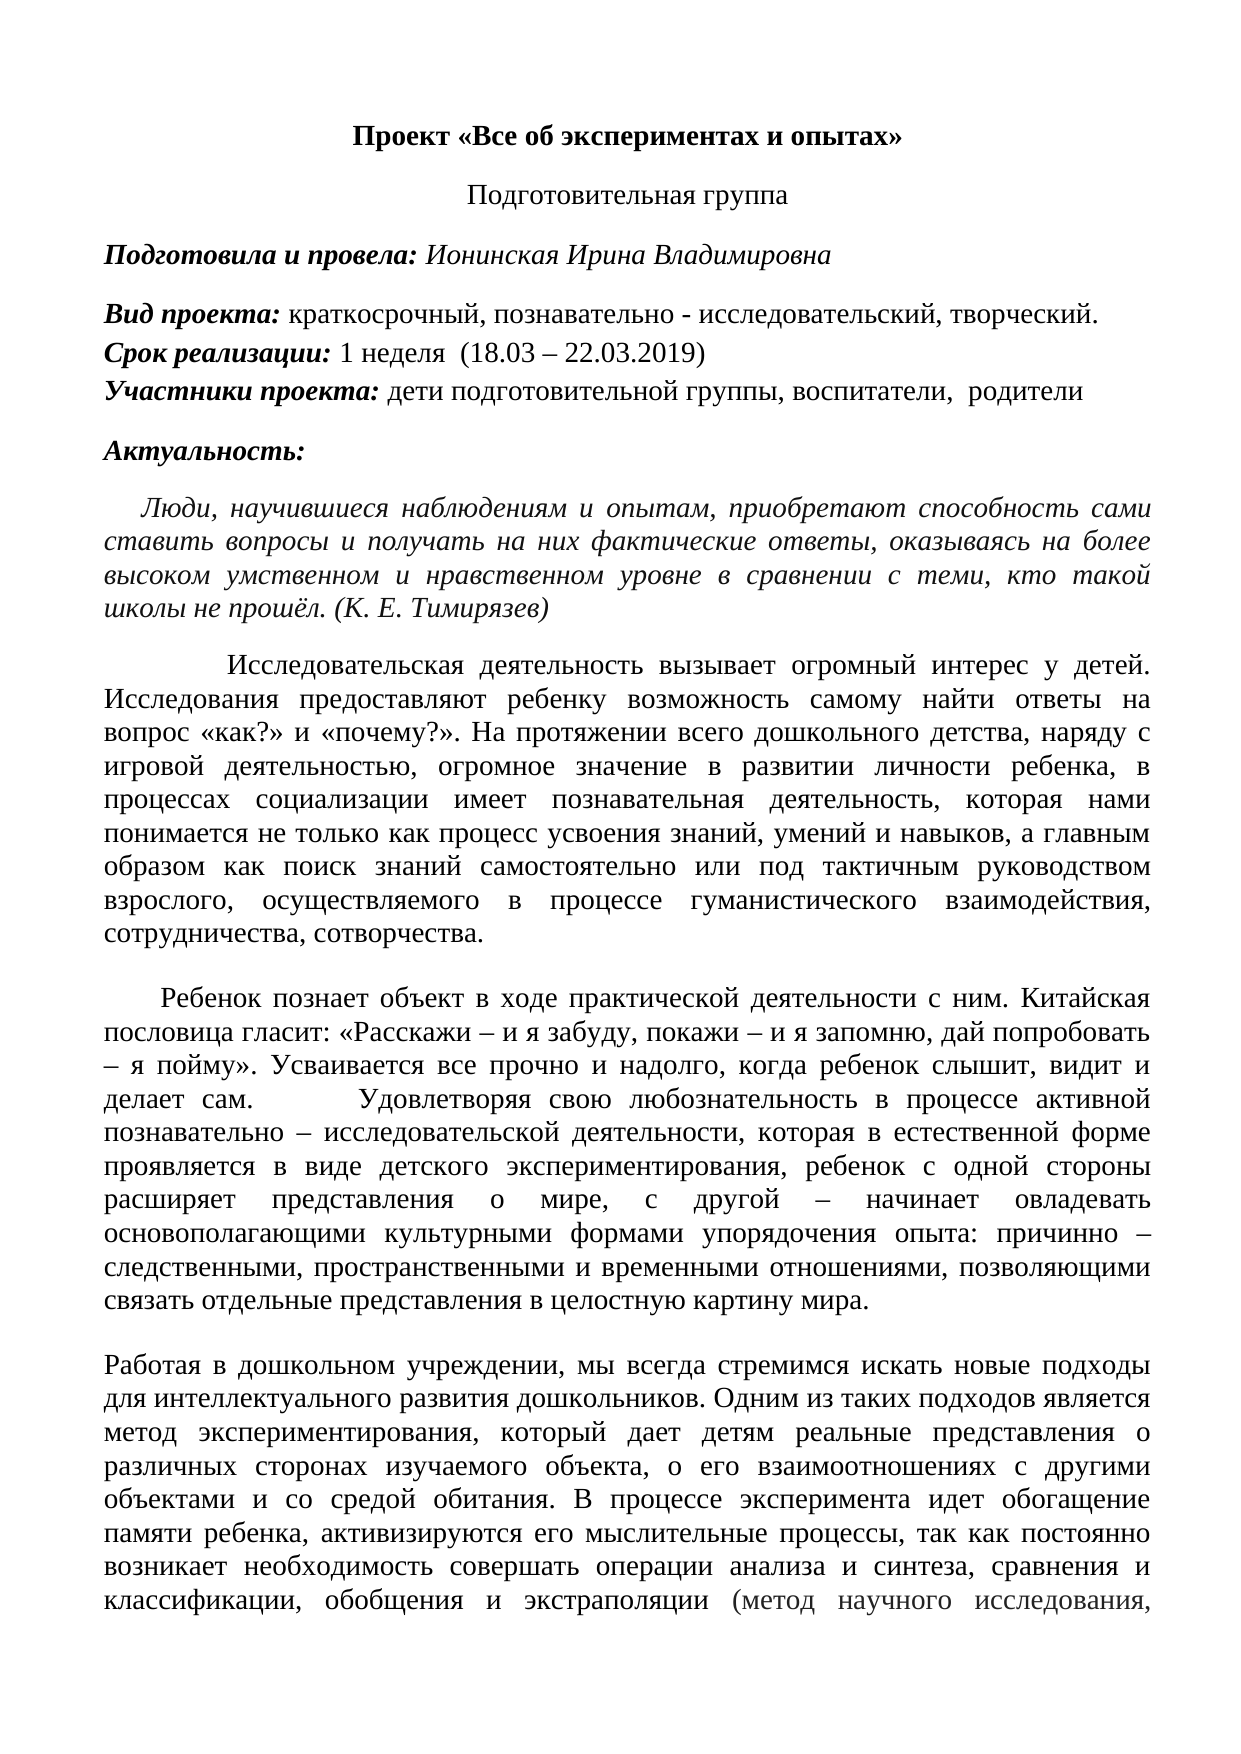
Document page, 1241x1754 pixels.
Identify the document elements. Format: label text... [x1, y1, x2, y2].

text Проект «Все об экспериментах и опытах» [103, 118, 1152, 152]
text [103, 1347, 1152, 1615]
text Вид проекта: краткосрочный, познавательно - исследовательский, творческий. [103, 296, 1152, 330]
text Люди, научившиеся наблюдениям и опытам, приобретают способность сами ставить вопросы и получать на них фактические ответы, оказываясь на более высоком умственном и нравственном уровне в сравнении с теми, кто такой школы не прошёл. (К. Е. Тимирязев) [103, 490, 1152, 624]
text Подготовительная группа [103, 177, 1152, 211]
text Участники проекта: дети подготовительной группы, воспитатели, родители [103, 373, 1152, 407]
text Исследовательская деятельность вызывает огромный интерес у детей. Исследования предоставляют ребенку возможность самому найти ответы на вопрос «как?» и «почему?». На протяжении всего дошкольного детства, наряду с игровой деятельностью, огромное значение в развитии личности ребенка, в процессах социализации имеет познавательная деятельность, которая нами понимается не только как процесс усвоения знаний, умений и навыков, а главным образом как поиск знаний самостоятельно или под тактичным руководством взрослого, осуществляемого в процессе гуманистического взаимодействия, сотрудничества, сотворчества. [103, 647, 1152, 949]
text Срок реализации: 1 неделя (18.03 – 22.03.2019) [103, 335, 1152, 368]
text Подготовила и провела: Ионинская Ирина Владимировна [103, 237, 1152, 270]
text Ребенок познает объект в ходе практической деятельности с ним. Китайская пословица гласит: «Расскажи – и я забуду, покажи – и я запомню, дай попробовать – я пойму». Усваивается все прочно и надолго, когда ребенок слышит, видит и делает сам. Удовлетворяя свою любознательность в процессе активной познавательно – исследовательской деятельности, которая в естественной форме проявляется в виде детского экспериментирования, ребенок с одной стороны расширяет представления о мире, с другой – начинает овладевать основополагающими культурными формами упорядочения опыта: причинно – следственными, пространственными и временными отношениями, позволяющими связать отдельные представления в целостную картину мира. [103, 980, 1152, 1316]
text Актуальность: [103, 433, 1152, 466]
